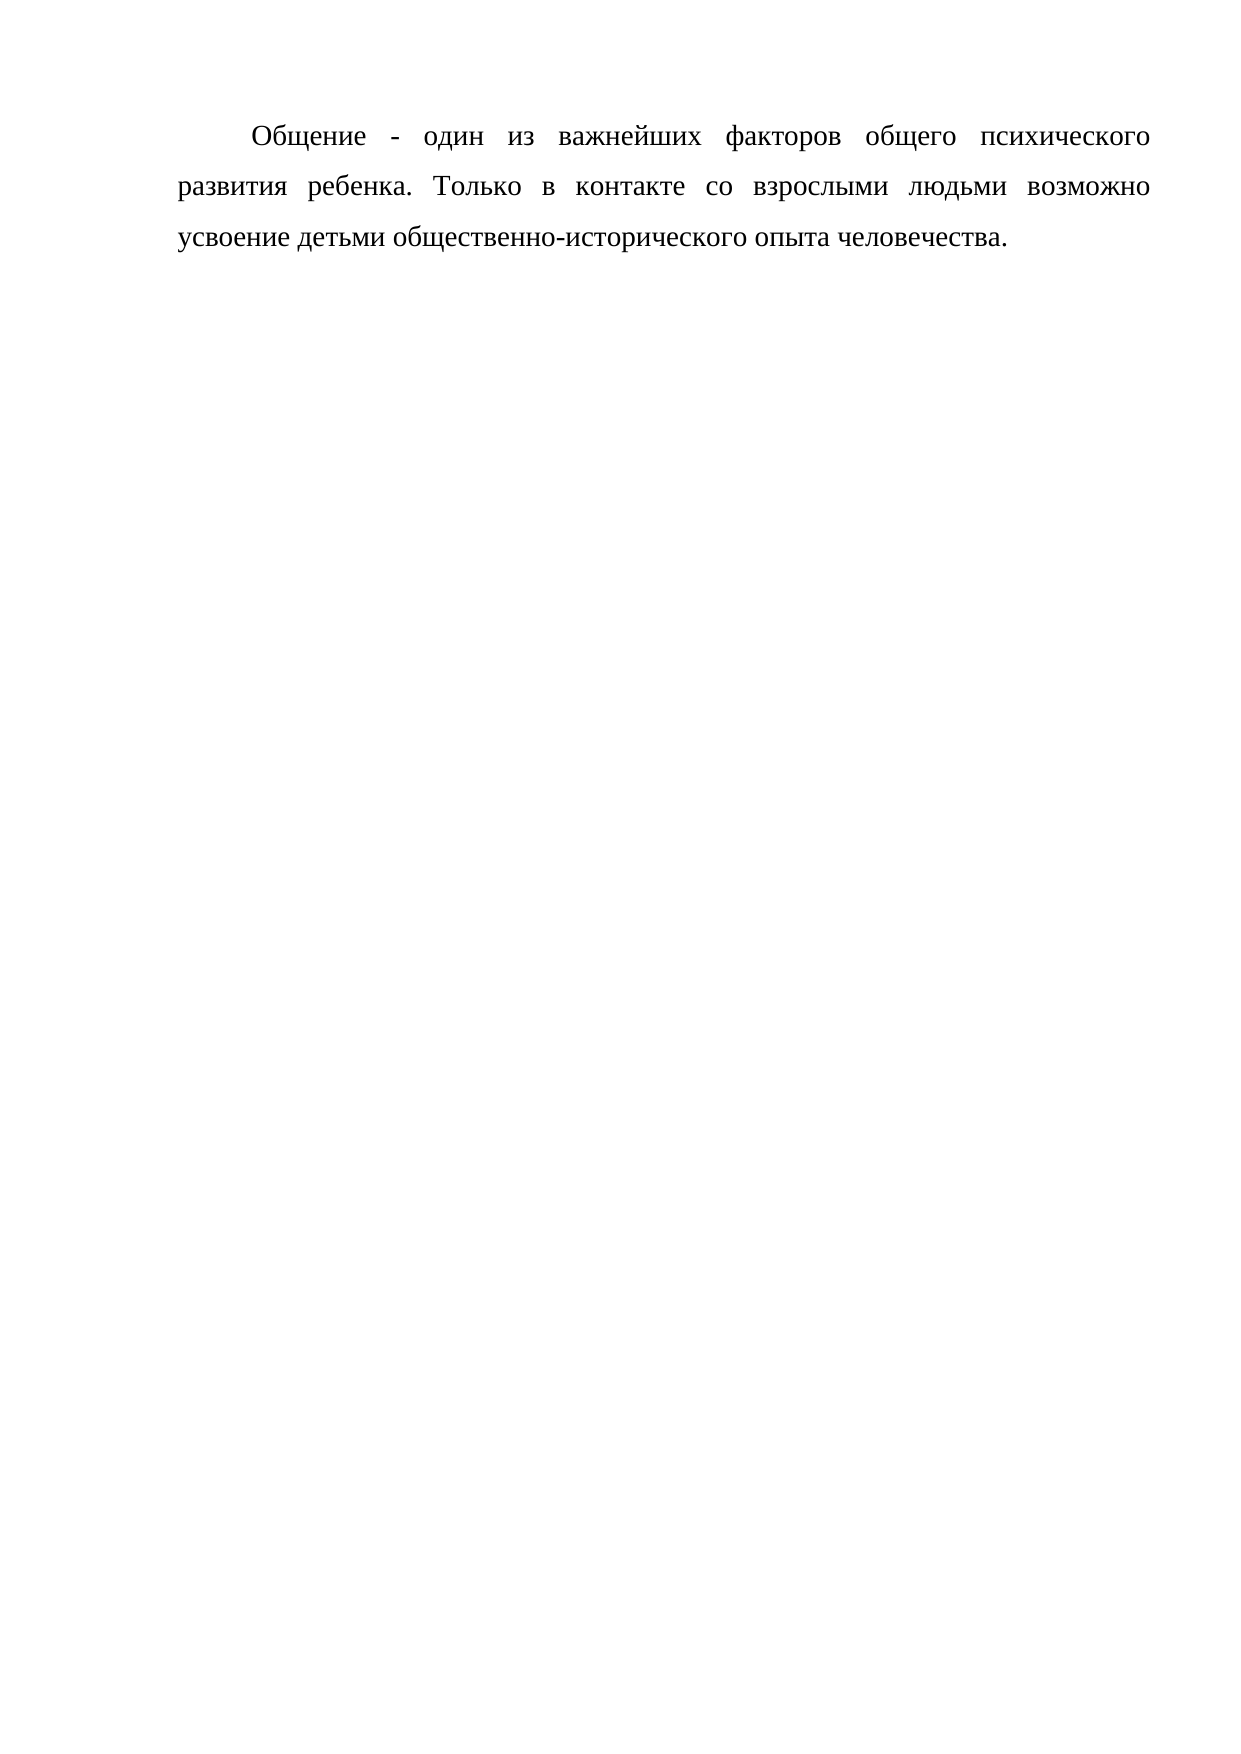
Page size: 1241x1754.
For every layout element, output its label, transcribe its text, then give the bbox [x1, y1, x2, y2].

text Общение - один из важнейших факторов общего психического развития ребенка. Только в контакте со взрослыми людьми возможно усвоение детьми общественно-исторического опыта человечества. [177, 118, 1152, 252]
